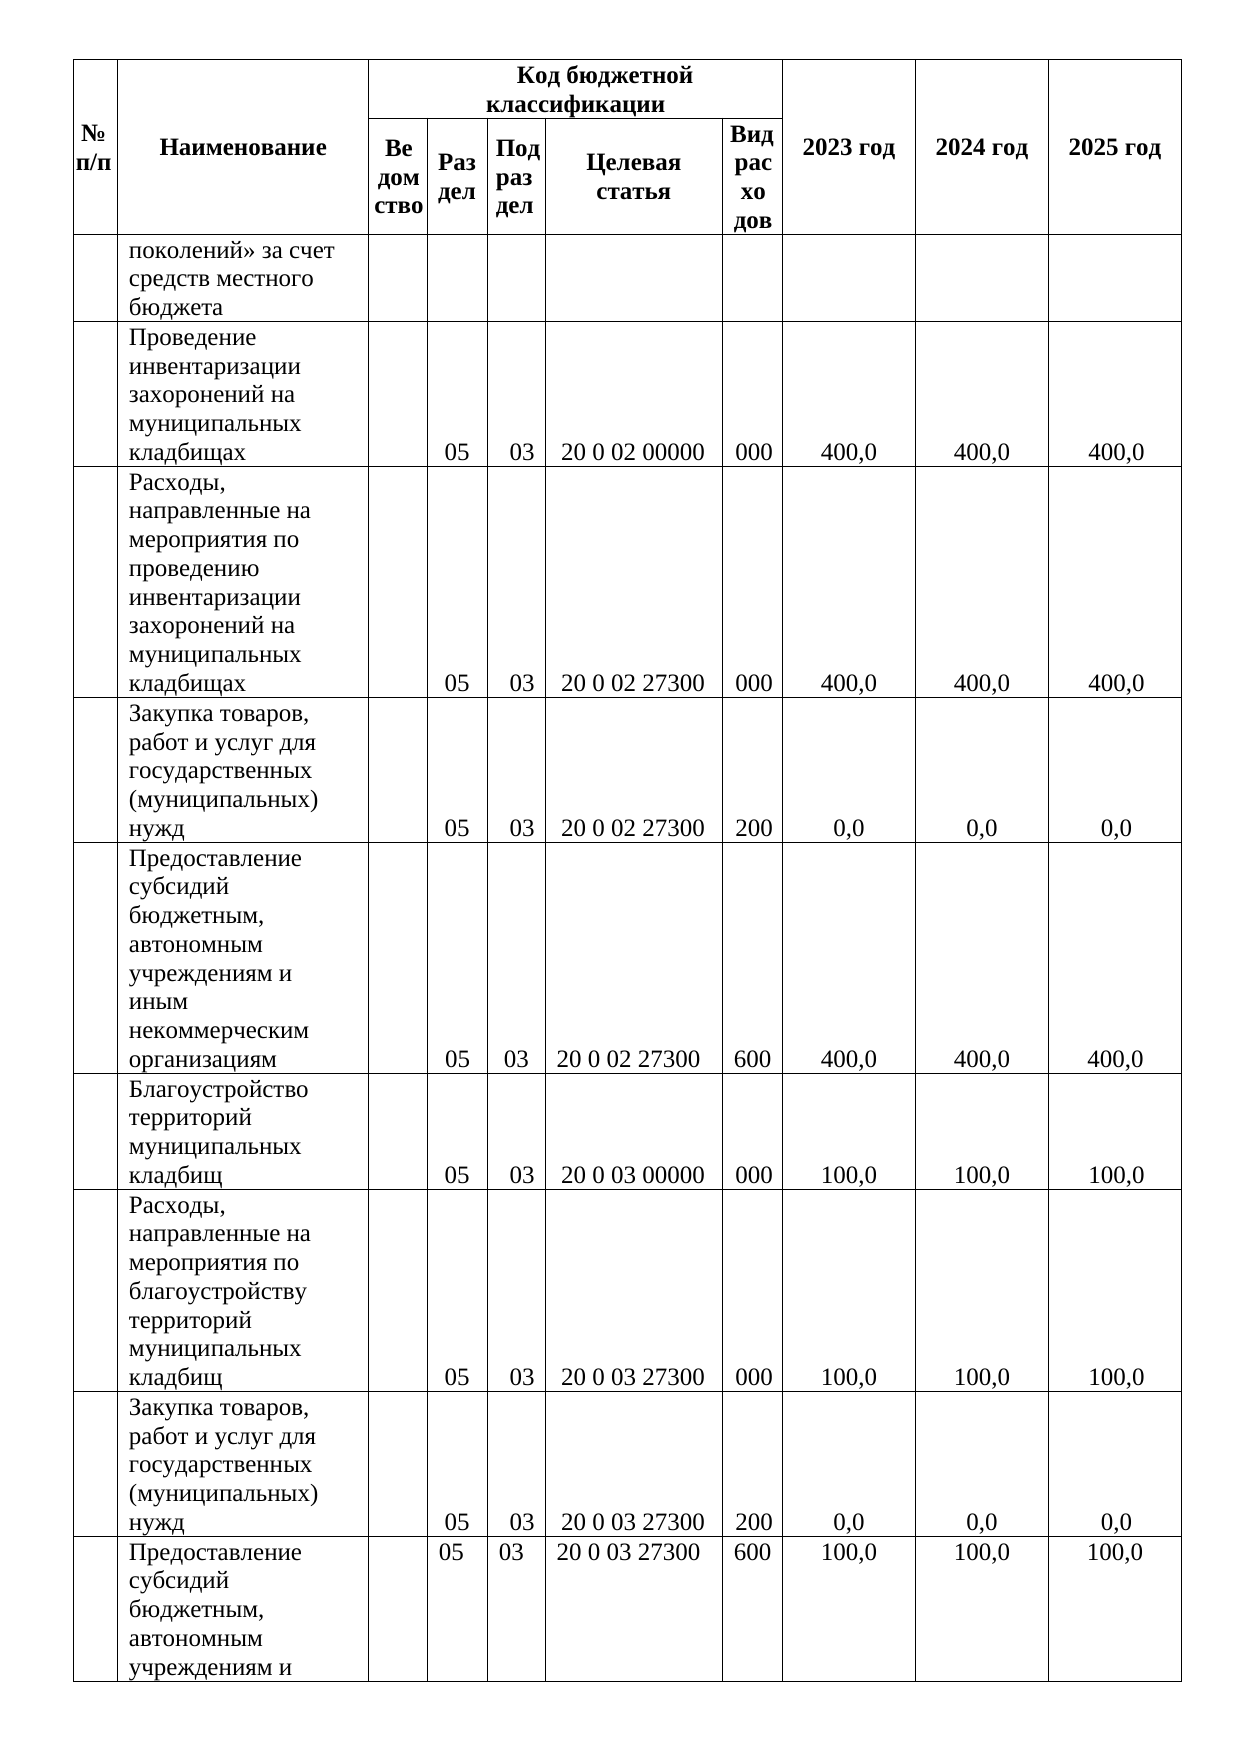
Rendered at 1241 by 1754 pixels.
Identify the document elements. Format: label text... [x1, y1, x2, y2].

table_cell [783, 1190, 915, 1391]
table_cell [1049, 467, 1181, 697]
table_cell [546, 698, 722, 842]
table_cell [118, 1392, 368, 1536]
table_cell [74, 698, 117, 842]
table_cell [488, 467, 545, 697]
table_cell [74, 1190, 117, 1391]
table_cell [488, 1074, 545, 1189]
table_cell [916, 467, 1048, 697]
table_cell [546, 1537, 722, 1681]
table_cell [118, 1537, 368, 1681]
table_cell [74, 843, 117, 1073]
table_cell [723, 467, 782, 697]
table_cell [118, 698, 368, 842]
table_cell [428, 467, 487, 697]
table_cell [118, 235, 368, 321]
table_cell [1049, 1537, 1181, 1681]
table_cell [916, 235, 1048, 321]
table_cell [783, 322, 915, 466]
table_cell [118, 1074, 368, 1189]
table_header 2023 год [783, 60, 915, 234]
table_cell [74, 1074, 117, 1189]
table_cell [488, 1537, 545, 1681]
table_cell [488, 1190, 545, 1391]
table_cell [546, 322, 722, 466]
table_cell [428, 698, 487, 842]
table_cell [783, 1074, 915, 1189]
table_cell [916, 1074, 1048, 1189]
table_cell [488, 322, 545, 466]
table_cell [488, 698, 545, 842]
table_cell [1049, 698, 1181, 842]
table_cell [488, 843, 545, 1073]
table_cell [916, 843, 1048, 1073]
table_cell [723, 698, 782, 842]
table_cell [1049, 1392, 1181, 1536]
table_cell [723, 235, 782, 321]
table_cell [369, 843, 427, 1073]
table_cell Раз дел [428, 119, 487, 234]
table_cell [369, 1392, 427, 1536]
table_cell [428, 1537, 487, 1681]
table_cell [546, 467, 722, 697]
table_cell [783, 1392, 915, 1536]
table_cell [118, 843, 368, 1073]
table_cell Ве дом ство [369, 119, 427, 234]
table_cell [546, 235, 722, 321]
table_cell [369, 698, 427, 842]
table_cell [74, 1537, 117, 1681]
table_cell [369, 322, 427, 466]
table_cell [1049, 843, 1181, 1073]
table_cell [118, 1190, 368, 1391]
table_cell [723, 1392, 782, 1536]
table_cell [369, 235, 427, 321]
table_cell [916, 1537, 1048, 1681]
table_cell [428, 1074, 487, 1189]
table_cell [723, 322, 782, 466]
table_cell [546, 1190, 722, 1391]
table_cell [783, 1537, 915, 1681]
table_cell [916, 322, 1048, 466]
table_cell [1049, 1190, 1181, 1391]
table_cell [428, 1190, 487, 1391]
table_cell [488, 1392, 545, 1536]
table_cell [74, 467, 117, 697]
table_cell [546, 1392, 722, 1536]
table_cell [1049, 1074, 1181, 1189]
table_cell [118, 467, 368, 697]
table_header Наименование [118, 60, 368, 234]
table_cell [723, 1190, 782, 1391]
table_cell Под раз дел [488, 119, 545, 234]
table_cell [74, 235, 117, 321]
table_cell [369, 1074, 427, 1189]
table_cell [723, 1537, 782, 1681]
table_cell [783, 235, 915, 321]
table_header № п/п [74, 60, 117, 234]
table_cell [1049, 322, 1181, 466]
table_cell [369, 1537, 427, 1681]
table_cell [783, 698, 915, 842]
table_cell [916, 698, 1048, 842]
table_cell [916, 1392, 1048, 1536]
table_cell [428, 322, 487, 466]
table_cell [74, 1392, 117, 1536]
table_cell Целевая статья [546, 119, 722, 234]
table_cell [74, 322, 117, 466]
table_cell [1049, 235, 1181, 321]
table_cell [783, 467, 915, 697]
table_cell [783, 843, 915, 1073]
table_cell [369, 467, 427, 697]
table_header 2024 год [916, 60, 1048, 234]
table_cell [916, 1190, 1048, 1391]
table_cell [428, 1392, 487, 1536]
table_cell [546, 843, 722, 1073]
table_header 2025 год [1049, 60, 1181, 234]
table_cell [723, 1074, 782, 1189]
table_header Код бюджетной классификации [369, 60, 782, 118]
table_cell Вид рас хо дов [723, 119, 782, 234]
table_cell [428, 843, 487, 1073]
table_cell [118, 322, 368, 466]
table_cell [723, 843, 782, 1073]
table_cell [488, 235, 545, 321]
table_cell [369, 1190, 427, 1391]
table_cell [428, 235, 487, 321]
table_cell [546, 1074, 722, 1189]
